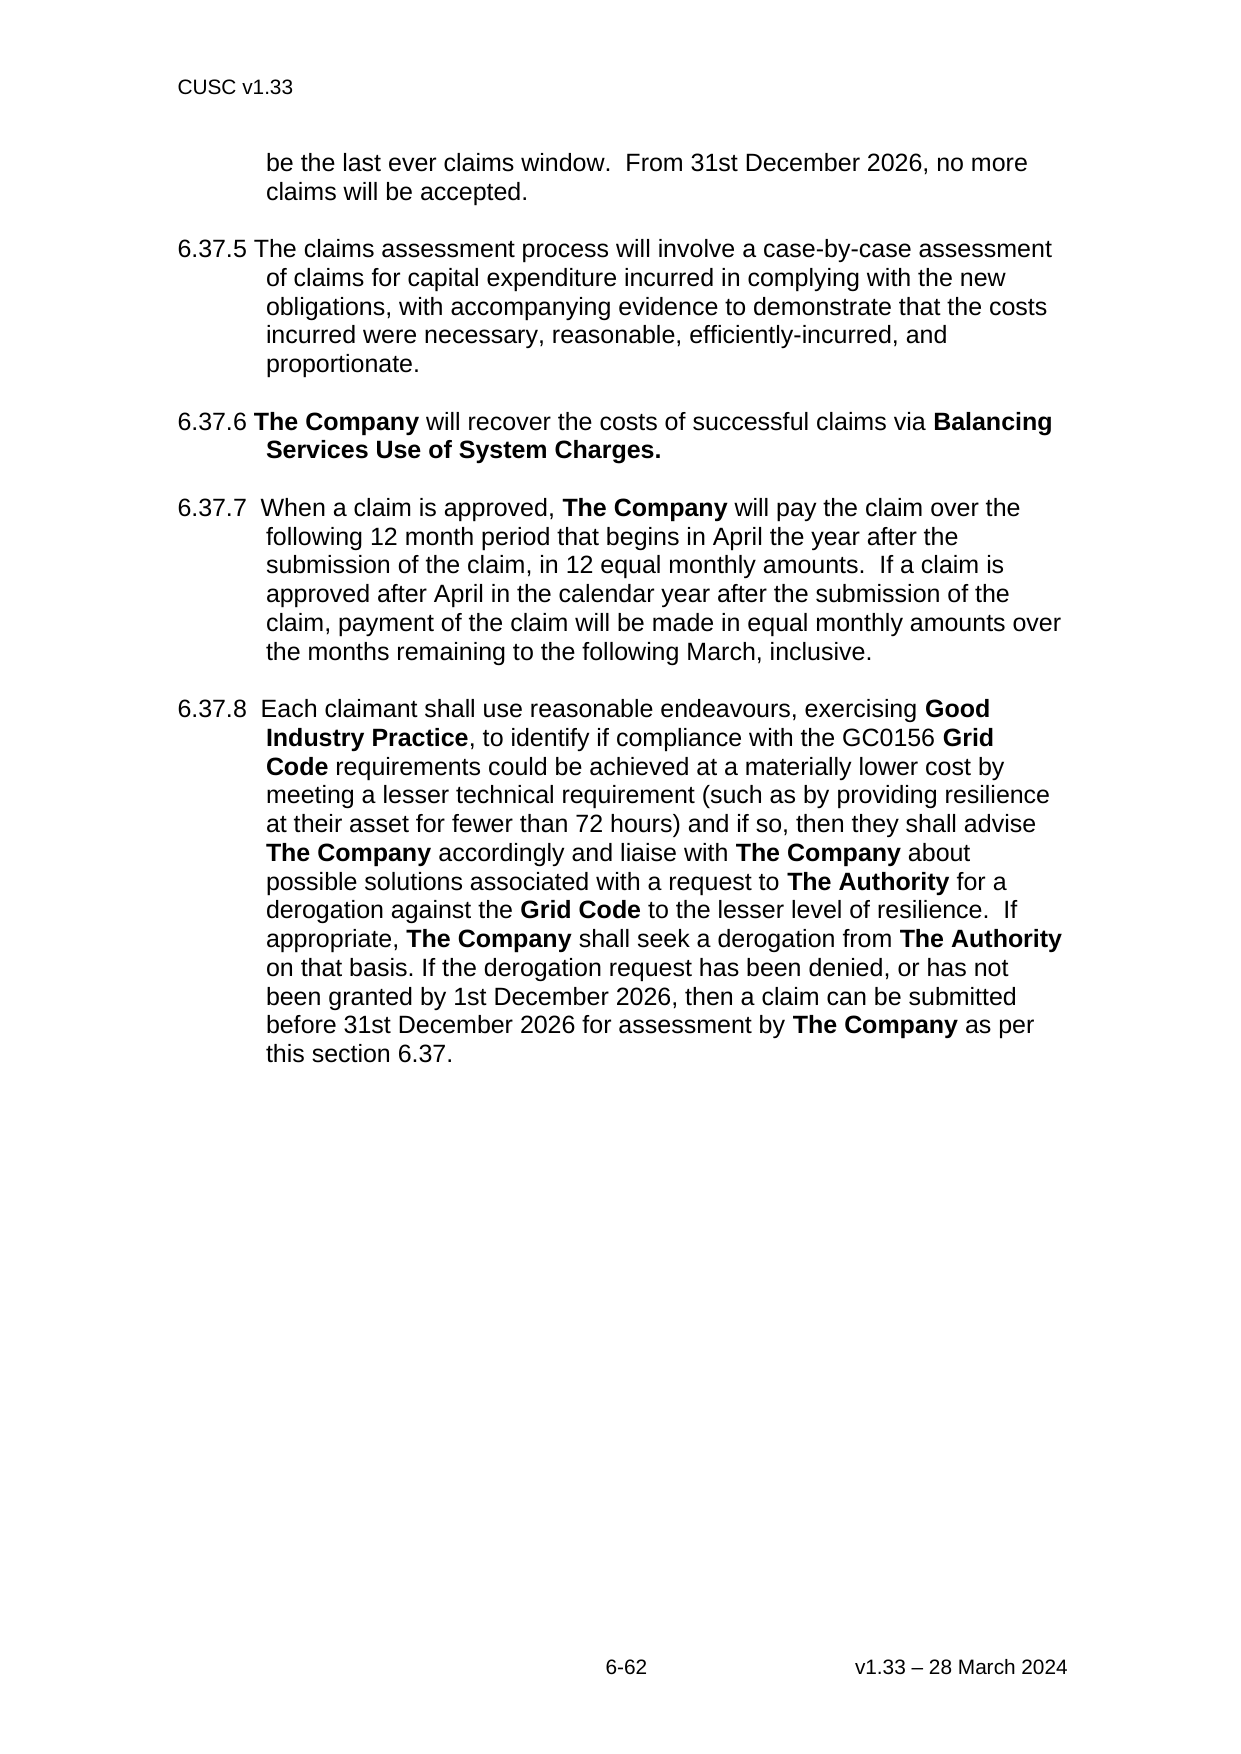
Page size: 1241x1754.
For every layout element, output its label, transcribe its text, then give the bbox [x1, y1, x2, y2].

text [177, 148, 1063, 205]
text 6.37.8 Each claimant shall use reasonable endeavours, exercising Good Industry Practice, to identify if compliance with the GC0156 Grid Code requirements could be achieved at a materially lower cost by meeting a lesser technical requirement (such as by providing resilience at their asset for fewer than 72 hours) and if so, then they shall advise The Company accordingly and liaise with The Company about possible solutions associated with a request to The Authority for a derogation against the Grid Code to the lesser level of resilience. If appropriate, The Company shall seek a derogation from The Authority on that basis. If the derogation request has been denied, or has not been granted by 1st December 2026, then a claim can be submitted before 31st December 2026 for assessment by The Company as per this section 6.37. [177, 694, 1063, 1068]
text 6.37.6 The Company will recover the costs of successful claims via Balancing Services Use of System Charges. [177, 406, 1063, 464]
text 6.37.7 When a claim is approved, The Company will pay the claim over the following 12 month period that begins in April the year after the submission of the claim, in 12 equal monthly amounts. If a claim is approved after April in the calendar year after the submission of the claim, payment of the claim will be made in equal monthly amounts over the months remaining to the following March, inclusive. [177, 493, 1063, 665]
text 6.37.5 The claims assessment process will involve a case-by-case assessment of claims for capital expenditure incurred in complying with the new obligations, with accompanying evidence to demonstrate that the costs incurred were necessary, reasonable, efficiently-incurred, and proportionate. [177, 234, 1063, 378]
